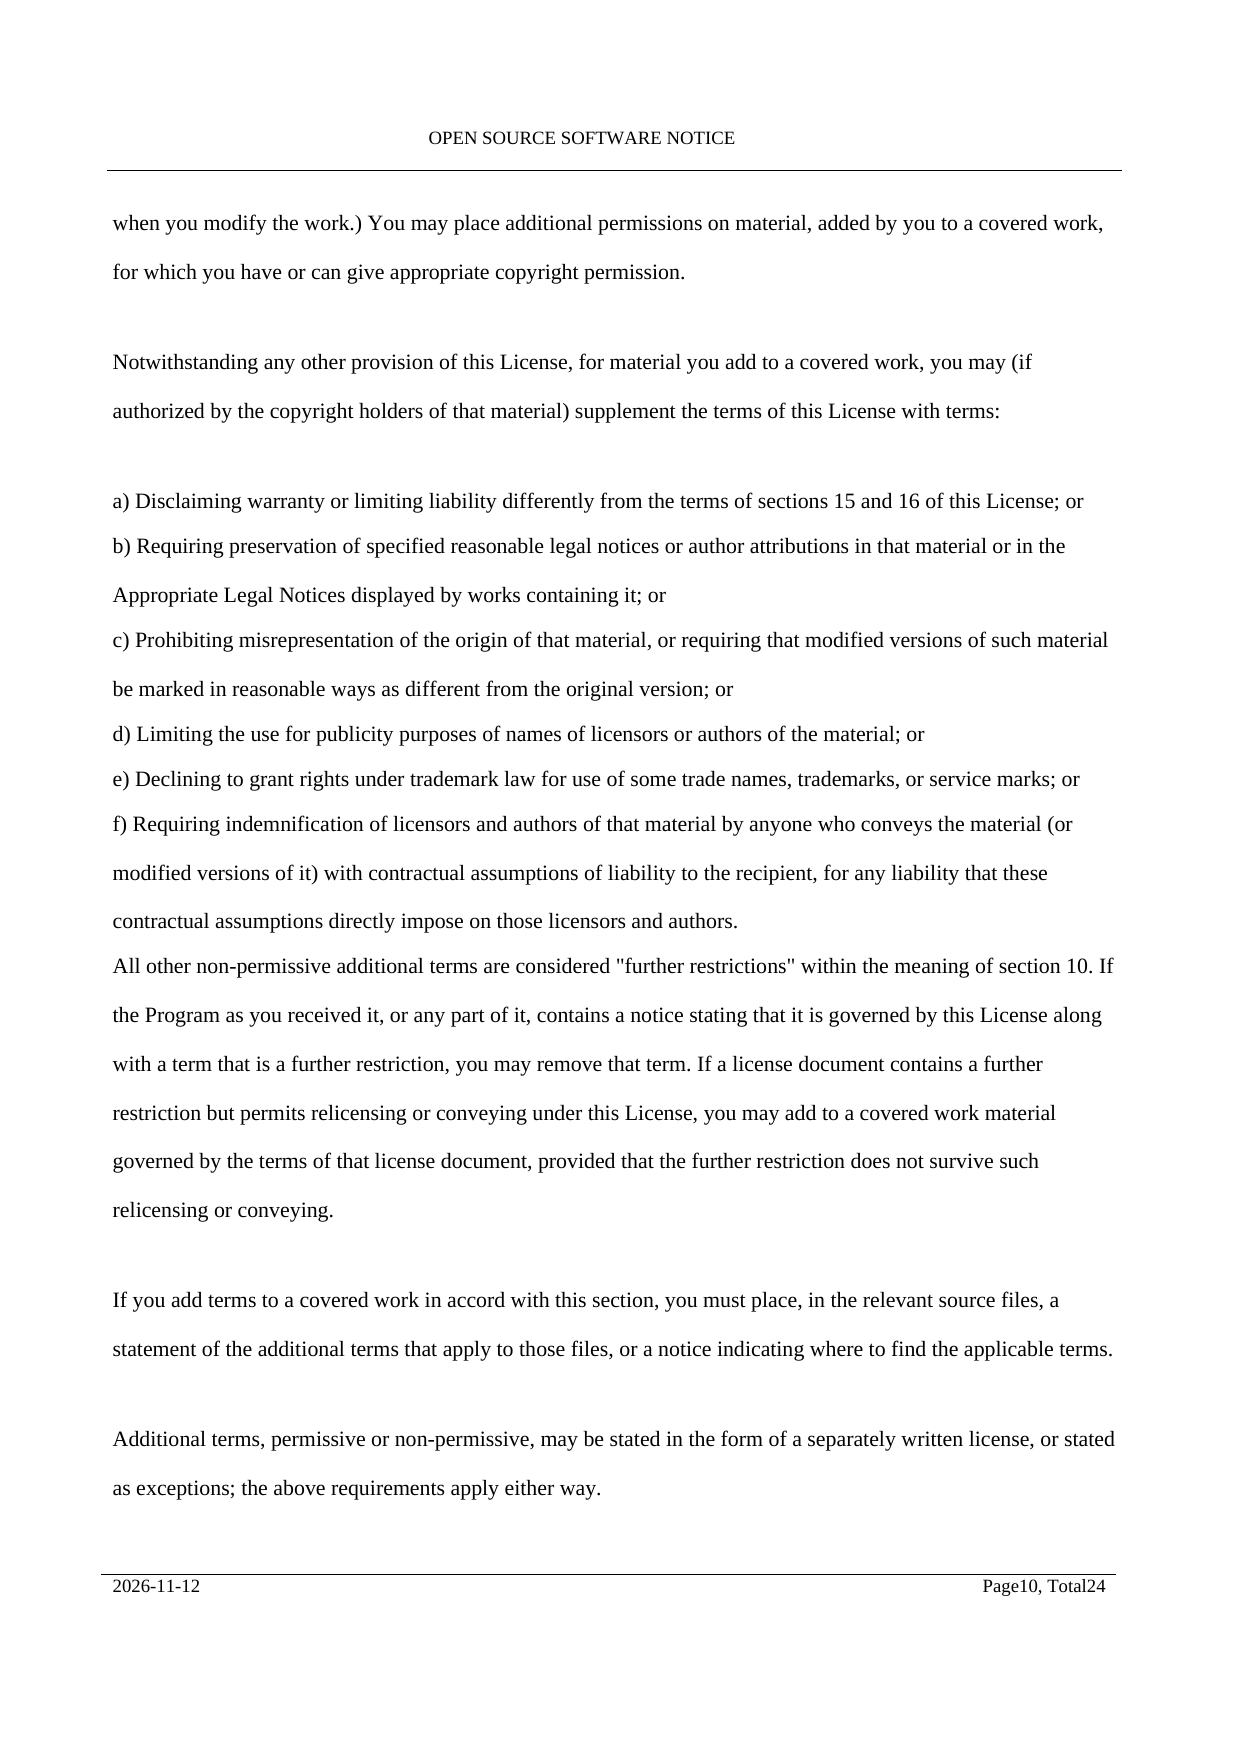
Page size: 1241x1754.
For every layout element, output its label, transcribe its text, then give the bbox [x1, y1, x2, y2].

text Additional terms, permissive or non-permissive, may be stated in the form of a separately written license, or stated as exceptions; the above requirements apply either way. [112, 1423, 1128, 1504]
text a) Disclaiming warranty or limiting liability differently from the terms of sections 15 and 16 of this License; or [112, 484, 1128, 517]
text All other non-permissive additional terms are considered "further restrictions" within the meaning of section 10. If the Program as you received it, or any part of it, contains a notice stating that it is governed by this License along with a term that is a further restriction, you may remove that term. If a license document contains a further restriction but permits relicensing or conveying under this License, you may add to a covered work material governed by the terms of that license document, provided that the further restriction does not survive such relicensing or conveying. [112, 950, 1128, 1226]
text e) Declining to grant rights under trademark law for use of some trade names, trademarks, or service marks; or [112, 762, 1128, 795]
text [112, 206, 1128, 288]
text f) Requiring indemnification of licensors and authors of that material by anyone who conveys the material (or modified versions of it) with contractual assumptions of liability to the recipient, for any liability that these contractual assumptions directly impose on those licensors and authors. [112, 807, 1128, 937]
text If you add terms to a covered work in accord with this section, you must place, in the relevant source files, a statement of the additional terms that apply to those files, or a notice indicating where to find the applicable terms. [112, 1284, 1128, 1365]
text Notwithstanding any other provision of this License, for material you add to a covered work, you may (if authorized by the copyright holders of that material) supplement the terms of this License with terms: [112, 345, 1128, 427]
text c) Prohibiting misrepresentation of the origin of that material, or requiring that modified versions of such material be marked in reasonable ways as different from the original version; or [112, 623, 1128, 704]
text d) Limiting the use for publicity purposes of names of licensors or authors of the material; or [112, 717, 1128, 749]
text b) Requiring preservation of specified reasonable legal notices or author attributions in that material or in the Appropriate Legal Notices displayed by works containing it; or [112, 529, 1128, 611]
